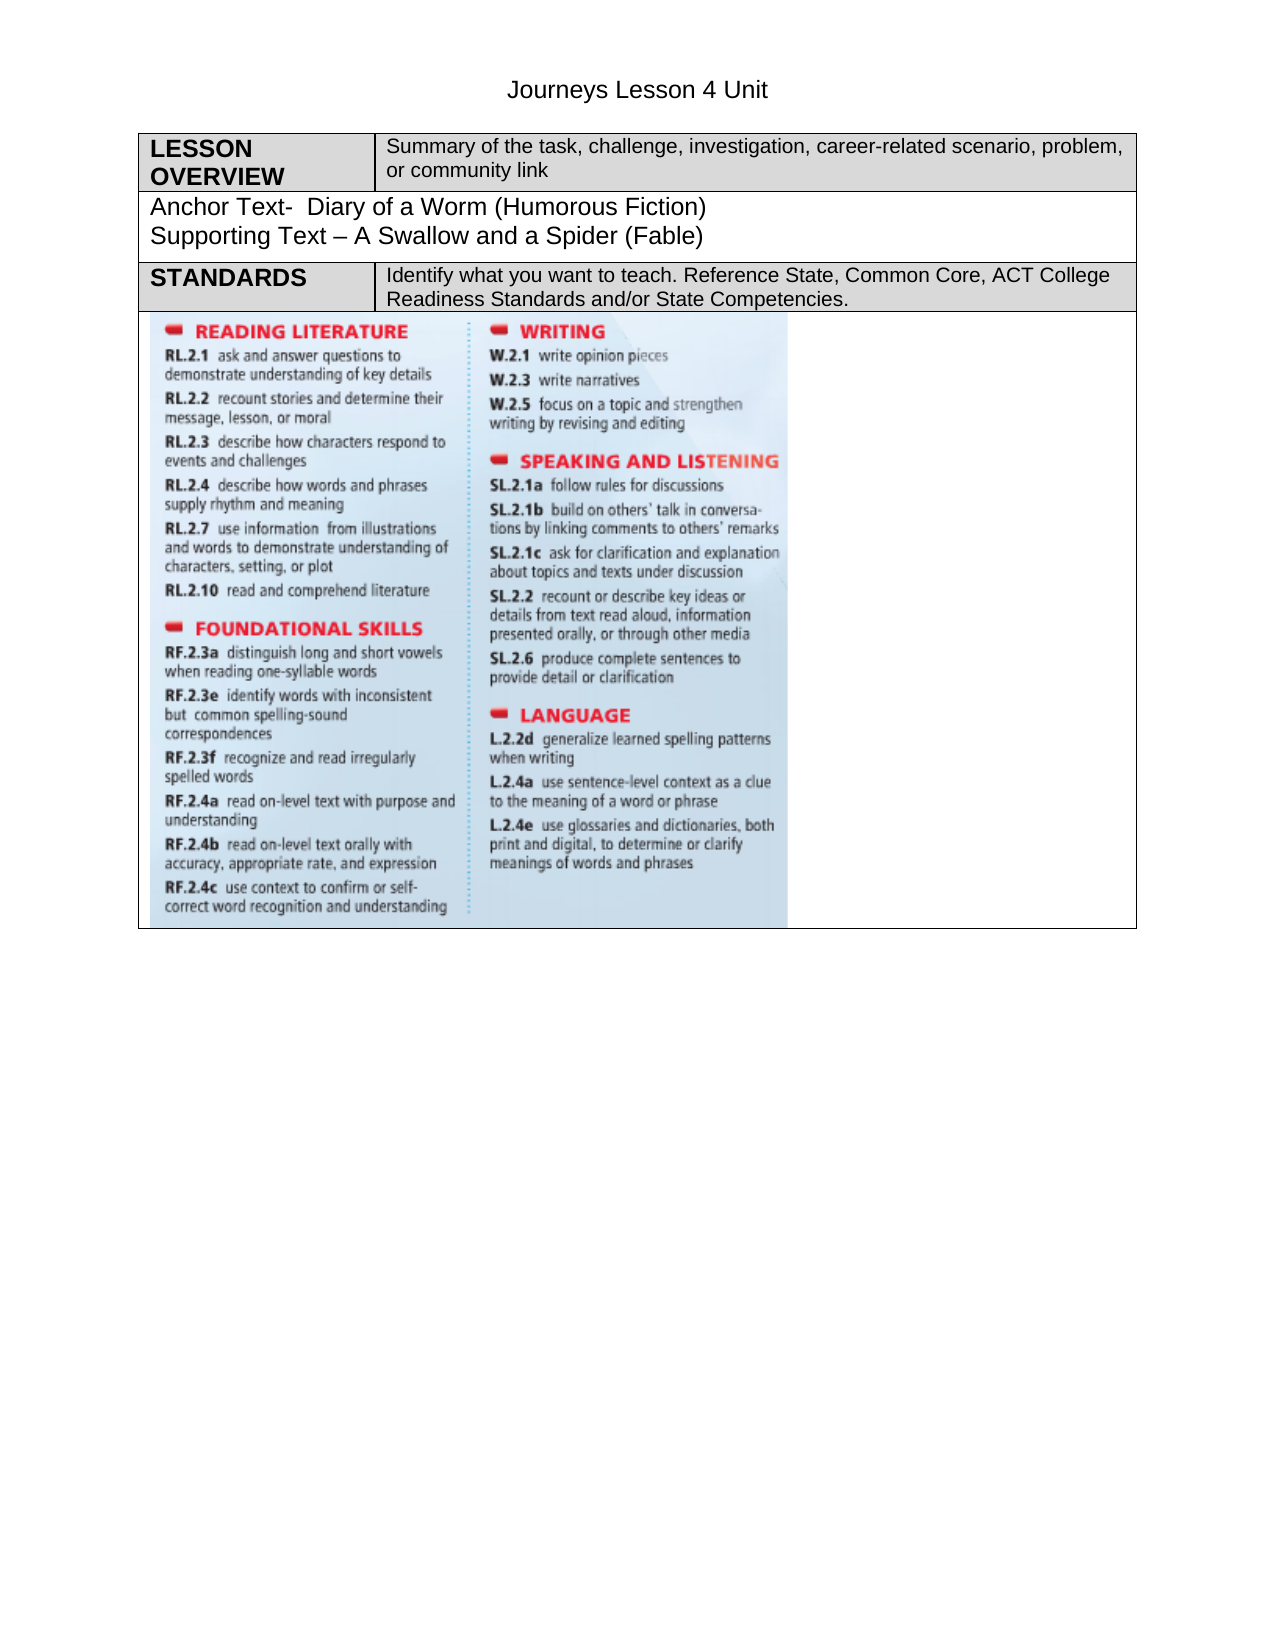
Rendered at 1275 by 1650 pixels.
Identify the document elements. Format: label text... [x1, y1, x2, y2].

table_header LESSON OVERVIEW [139, 134, 374, 191]
table_cell Anchor Text- Diary of a Worm (Humorous Fiction) Supporting Text – A Swallow and a Spider (Fable) [139, 192, 1136, 262]
table_cell [788, 312, 1136, 928]
table_cell Identify what you want to teach. Reference State, Common Core, ACT College Readiness Standards and/or State Competencies. [376, 263, 1136, 311]
table_cell [139, 312, 150, 928]
picture [150, 312, 788, 928]
table_cell STANDARDS [139, 263, 374, 311]
table_header Summary of the task, challenge, investigation, career-related scenario, problem, or community link [376, 134, 1136, 191]
